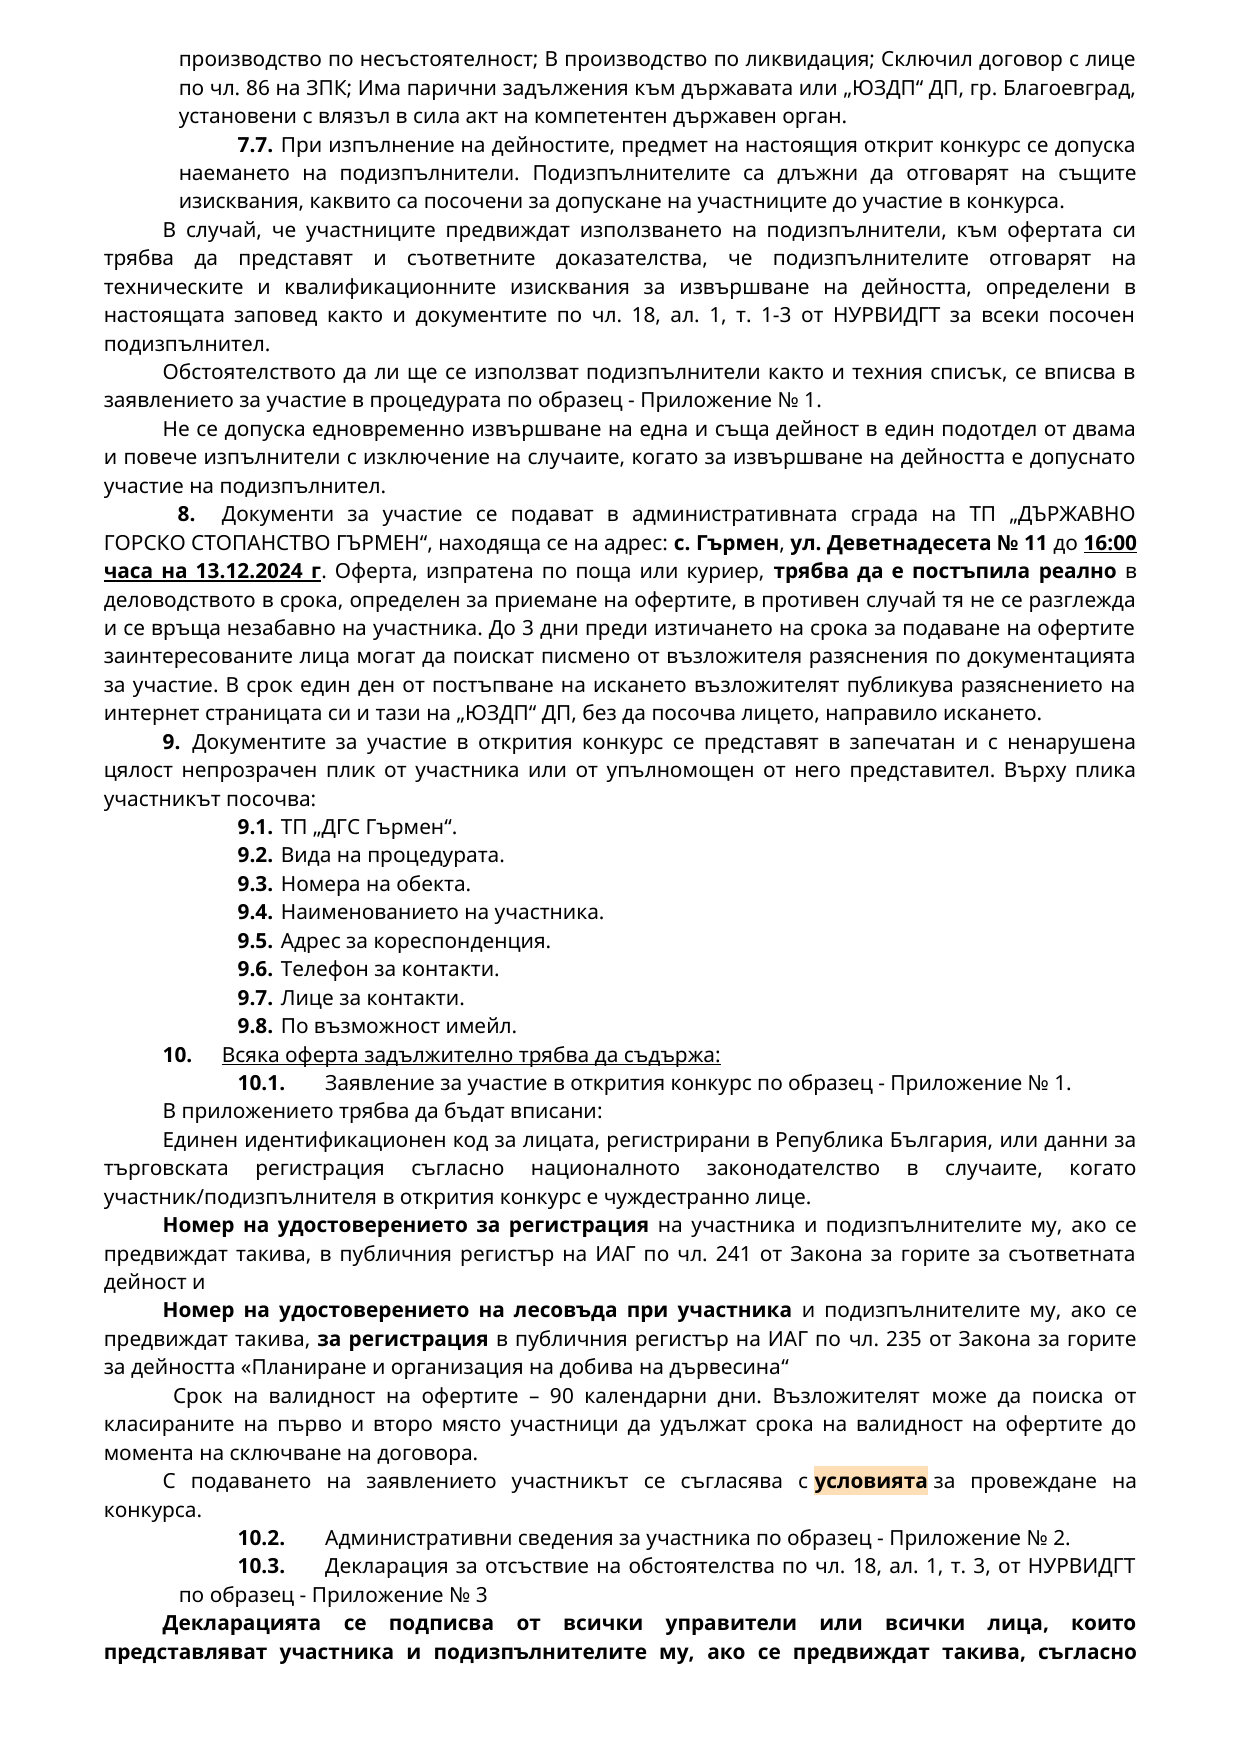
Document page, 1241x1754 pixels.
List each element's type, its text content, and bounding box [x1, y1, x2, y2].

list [103, 1608, 1137, 1665]
list Телефон за контакти. [178, 954, 1137, 983]
list При изпълнение на дейностите, предмет на настоящия открит конкурс се допуска наемането на подизпълнители. Подизпълнителите са длъжни да отговарят на същите изисквания, каквито са посочени за допускане на участниците до участие в конкурса. [178, 130, 1137, 215]
list Номера на обекта. [178, 869, 1137, 897]
list Декларация за отсъствие на обстоятелства по чл. 18, ал. 1, т. 3, от НУРВИДГТ по образец - Приложение № 3 [178, 1552, 1137, 1608]
list Документите за участие в открития конкурс се представят в запечатан и с ненарушена цялост непрозрачен плик от участника или от упълномощен от него представител. Върху плика участникът посочва: [103, 727, 1137, 812]
list Единен идентификационен код за лицата, регистрирани в Република България, или данни за търговската регистрация съгласно националното законодателство в случаите, когато участник/подизпълнителя в открития конкурс е чуждестранно лице. [103, 1125, 1137, 1210]
list С подаването на заявлението участникът се съгласява с условията за провеждане на конкурса. [103, 1466, 1137, 1523]
text Номер на удостоверението за регистрация на участника и подизпълнителите му, ако се предвиждат такива, в публичния регистър на ИАГ по чл. 241 от Закона за горите за съответната дейност и [103, 1210, 1137, 1296]
list Административни сведения за участника по образец - Приложение № 2. [178, 1523, 1137, 1552]
list Обстоятелството да ли ще се използват подизпълнители както и техния списък, се вписва в заявлението за участие в процедурата по образец - Приложение № 1. [103, 357, 1137, 414]
list Срок на валидност на офертите – 90 календарни дни. Възложителят може да поиска от класираните на първо и второ място участници да удължат срока на валидност на офертите до момента на сключване на договора. [103, 1381, 1137, 1466]
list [178, 44, 1137, 130]
list Вида на процедурата. [178, 841, 1137, 869]
list Лице за контакти. [178, 983, 1137, 1011]
list В случай, че участниците предвиждат използването на подизпълнители, към офертата си трябва да представят и съответните доказателства, че подизпълнителите отговарят на техническите и квалификационните изисквания за извършване на дейността, определени в настоящата заповед както и документите по чл. 18, ал. 1, т. 1-3 от НУРВИДГТ за всеки посочен подизпълнител. [103, 215, 1137, 357]
list Адрес за кореспонденция. [178, 926, 1137, 954]
list В приложението трябва да бъдат вписани: [103, 1097, 1137, 1125]
list ТП „ДГС Гърмен“. [178, 812, 1137, 841]
list По възможност имейл. [178, 1011, 1137, 1040]
list Заявление за участие в открития конкурс по образец - Приложение № 1. [178, 1068, 1137, 1097]
list Номер на удостоверението на лесовъда при участника и подизпълнителите му, ако се предвиждат такива, за регистрация в публичния регистър на ИАГ по чл. 235 от Закона за горите за дейността «Планиране и организация на добива на дървесина“ [103, 1296, 1137, 1381]
list Документи за участие се подават в административната сграда на ТП „ДЪРЖАВНО ГОРСКО СТОПАНСТВО ГЪРМЕН“, находяща се на адрес: с. Гърмен, ул. Деветнадесета № 11 до 16:00 часа на 13.12.2024 г. Оферта, изпратена по поща или куриер, трябва да е постъпила реално в деловодството в срока, определен за приемане на офертите, в противен случай тя не се разглежда и се връща незабавно на участника. До 3 дни преди изтичането на срока за подаване на офертите заинтересованите лица могат да поискат писмено от възложителя разяснения по документацията за участие. В срок един ден от постъпване на искането възложителят публикува разяснението на интернет страницата си и тази на „ЮЗДП“ ДП, без да посочва лицето, направило искането. [103, 499, 1137, 727]
list Не се допуска едновременно извършване на една и съща дейност в един подотдел от двама и повече изпълнители с изключение на случаите, когато за извършване на дейността е допуснато участие на подизпълнител. [103, 414, 1137, 499]
list Всяка оферта задължително трябва да съдържа: [103, 1040, 1137, 1068]
list Наименованието на участника. [178, 897, 1137, 926]
